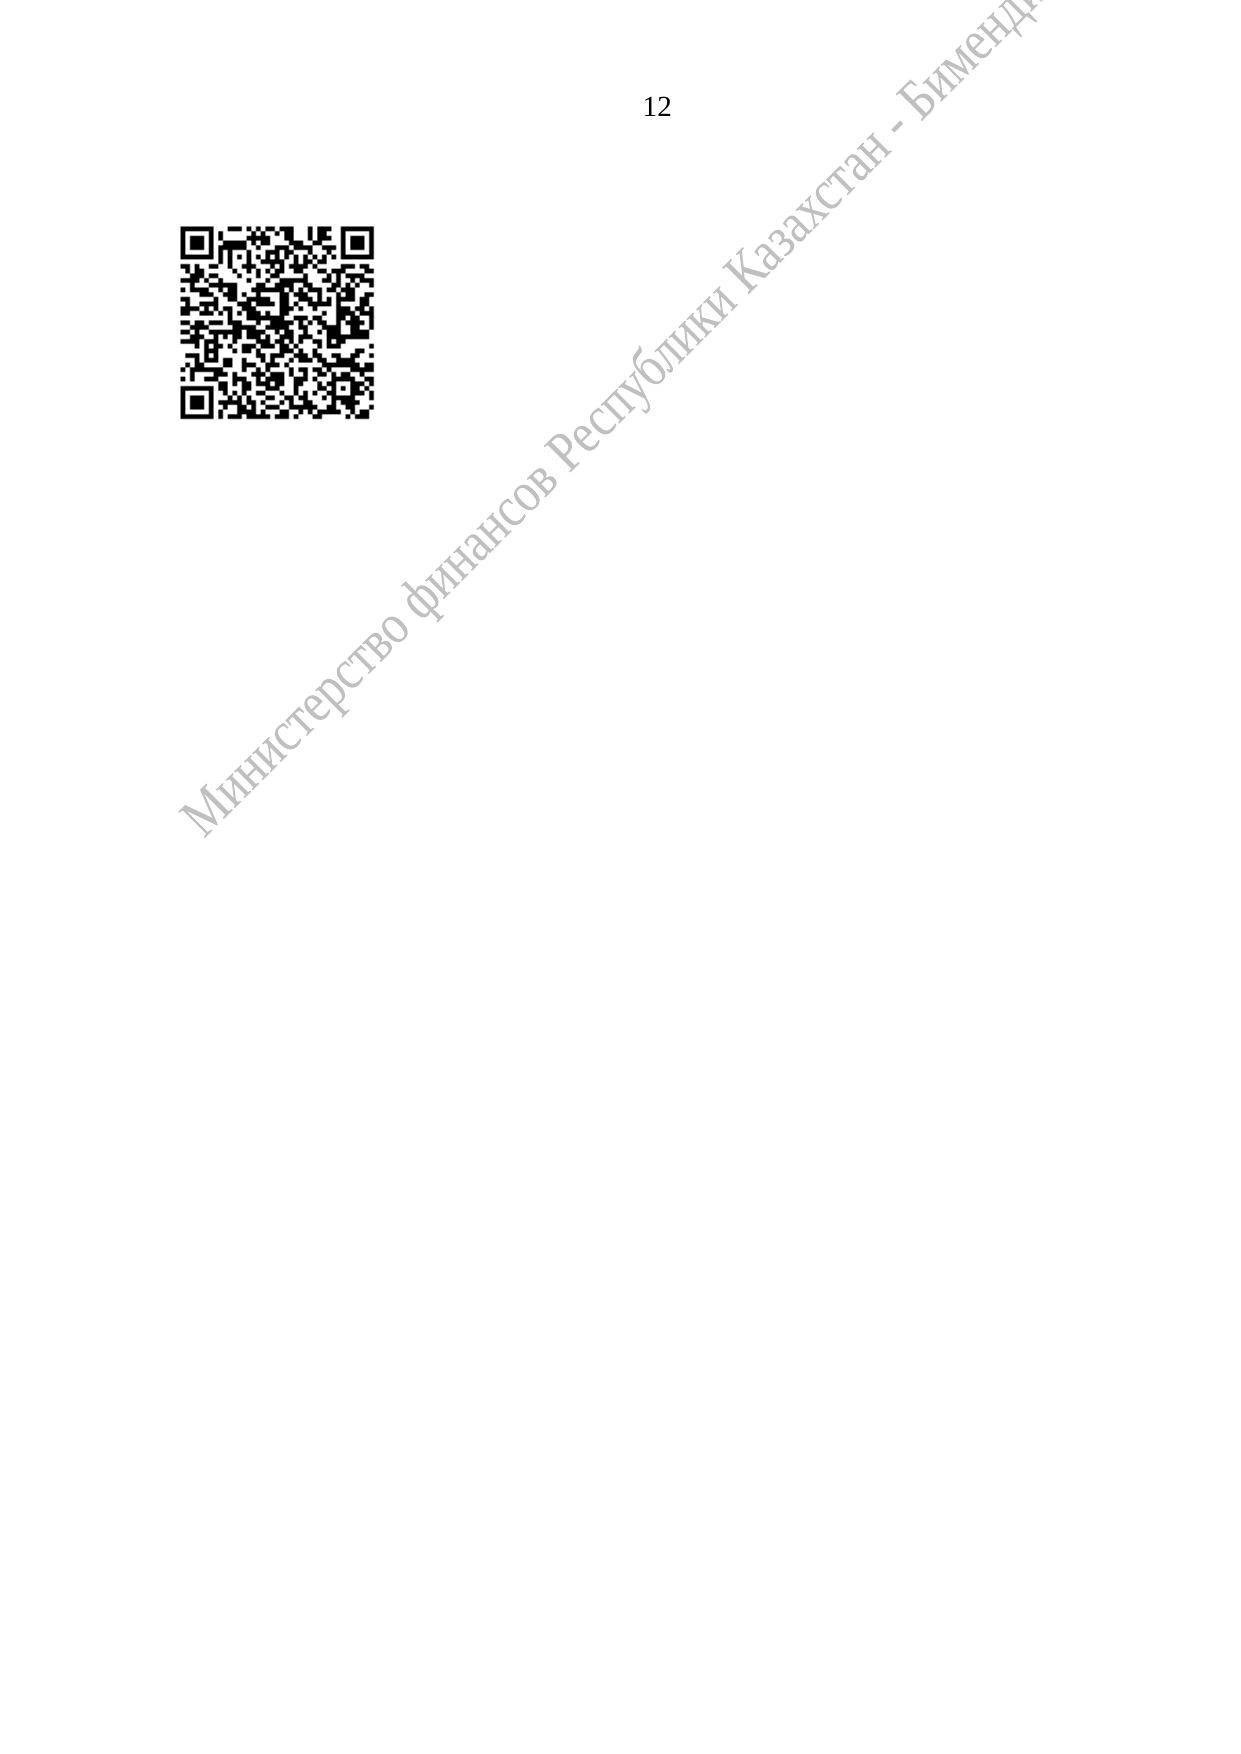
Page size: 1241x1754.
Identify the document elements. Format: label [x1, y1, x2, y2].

picture [162, 208, 393, 438]
